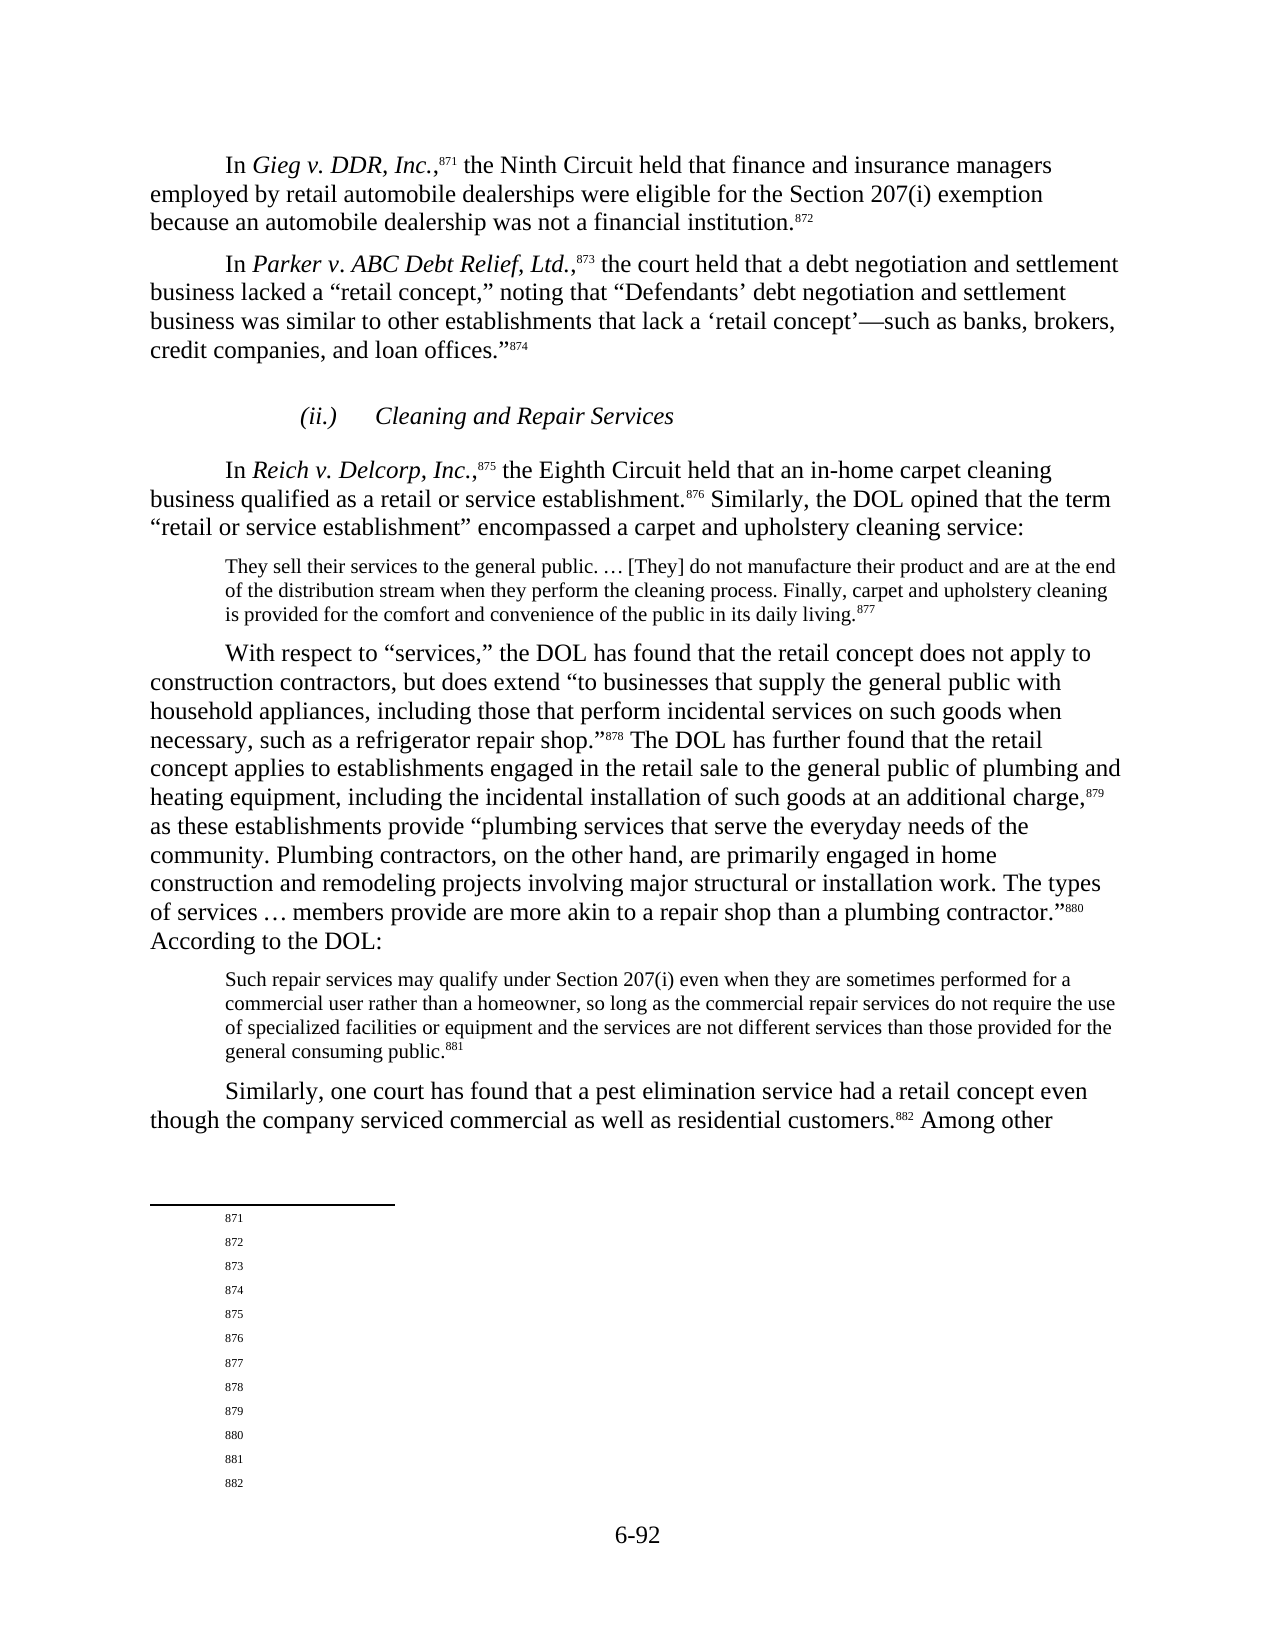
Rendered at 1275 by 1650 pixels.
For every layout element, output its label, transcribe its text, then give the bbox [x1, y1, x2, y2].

text Such repair services may qualify under Section 207(i) even when they are sometimes performed for a commercial user rather than a homeowner, so long as the commercial repair services do not require the use of specialized facilities or equipment and the services are not different services than those provided for the general consuming public. [225, 967, 1125, 1063]
text In Reich v. Delcorp, Inc., the Eighth Circuit held that an in-home carpet cleaning business qualified as a retail or service establishment. Similarly, the DOL opined that the term “retail or service establishment” encompassed a carpet and upholstery cleaning service: [150, 455, 1125, 541]
text With respect to “services,” the DOL has found that the retail concept does not apply to construction contractors, but does extend “to businesses that supply the general public with household appliances, including those that perform incidental services on such goods when necessary, such as a refrigerator repair shop.” The DOL has further found that the retail concept applies to establishments engaged in the retail sale to the general public of plumbing and heating equipment, including the incidental installation of such goods at an additional charge, as these establishments provide “plumbing services that serve the everyday needs of the community. Plumbing contractors, on the other hand, are primarily engaged in home construction and remodeling projects involving major structural or installation work. The types of services … members provide are more akin to a repair shop than a plumbing contractor.” According to the DOL: [150, 638, 1125, 955]
text In Gieg v. DDR, Inc., the Ninth Circuit held that finance and insurance managers employed by retail automobile dealerships were eligible for the Section 207(i) exemption because an automobile dealership was not a financial institution. [150, 150, 1125, 236]
text (ii.) Cleaning and Repair Services [300, 401, 1125, 430]
text Similarly, one court has found that a pest elimination service had a retail concept even though the company serviced commercial as well as residential customers. Among other factors, the court found that the services were not for resale and met the everyday needs of the public to have a pest-free community. [150, 1076, 1125, 1133]
text They sell their services to the general public. … [They] do not manufacture their product and are at the end of the distribution stream when they perform the cleaning process. Finally, carpet and upholstery cleaning is provided for the comfort and convenience of the public in its daily living. [225, 554, 1125, 626]
text In Parker v. ABC Debt Relief, Ltd., the court held that a debt negotiation and settlement business lacked a “retail concept,” noting that “Defendants’ debt negotiation and settlement business was similar to other establishments that lack a ‘retail concept’—such as banks, brokers, credit companies, and loan offices.” [150, 249, 1125, 364]
